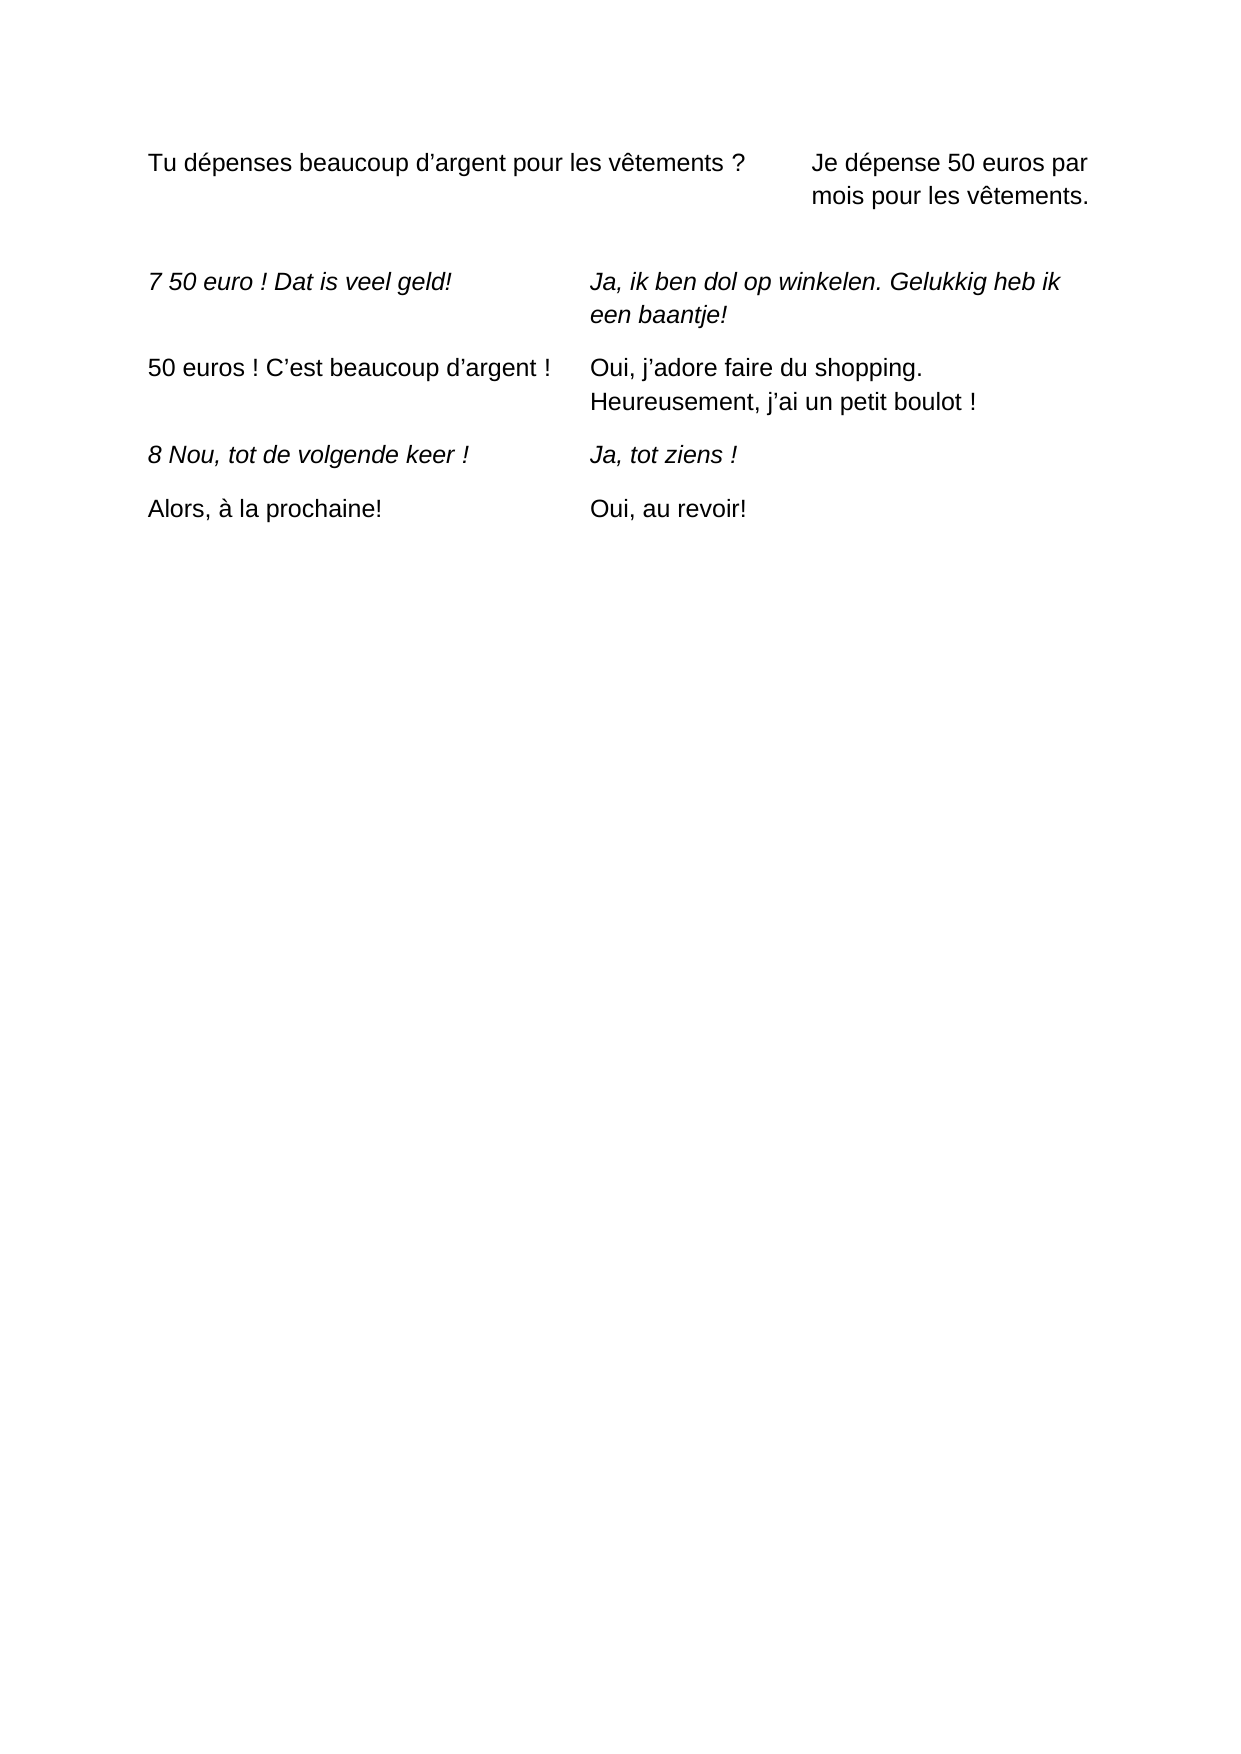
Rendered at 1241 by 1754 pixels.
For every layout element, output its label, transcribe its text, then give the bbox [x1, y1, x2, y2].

text Tu dépenses beaucoup d’argent pour les vêtements ? Je dépense 50 euros par mois pour les vêtements. [148, 148, 1093, 242]
text Alors, à la prochaine! Oui, au revoir! [148, 494, 1093, 523]
text 8 Nou, tot de volgende keer ! Ja, tot ziens ! [148, 440, 1093, 469]
text 7 50 euro ! Dat is veel geld! Ja, ik ben dol op winkelen. Gelukkig heb ik een baantje! [148, 267, 1093, 328]
text 50 euros ! C’est beaucoup d’argent ! Oui, j’adore faire du shopping. Heureusement, j’ai un petit boulot ! [148, 353, 1093, 415]
